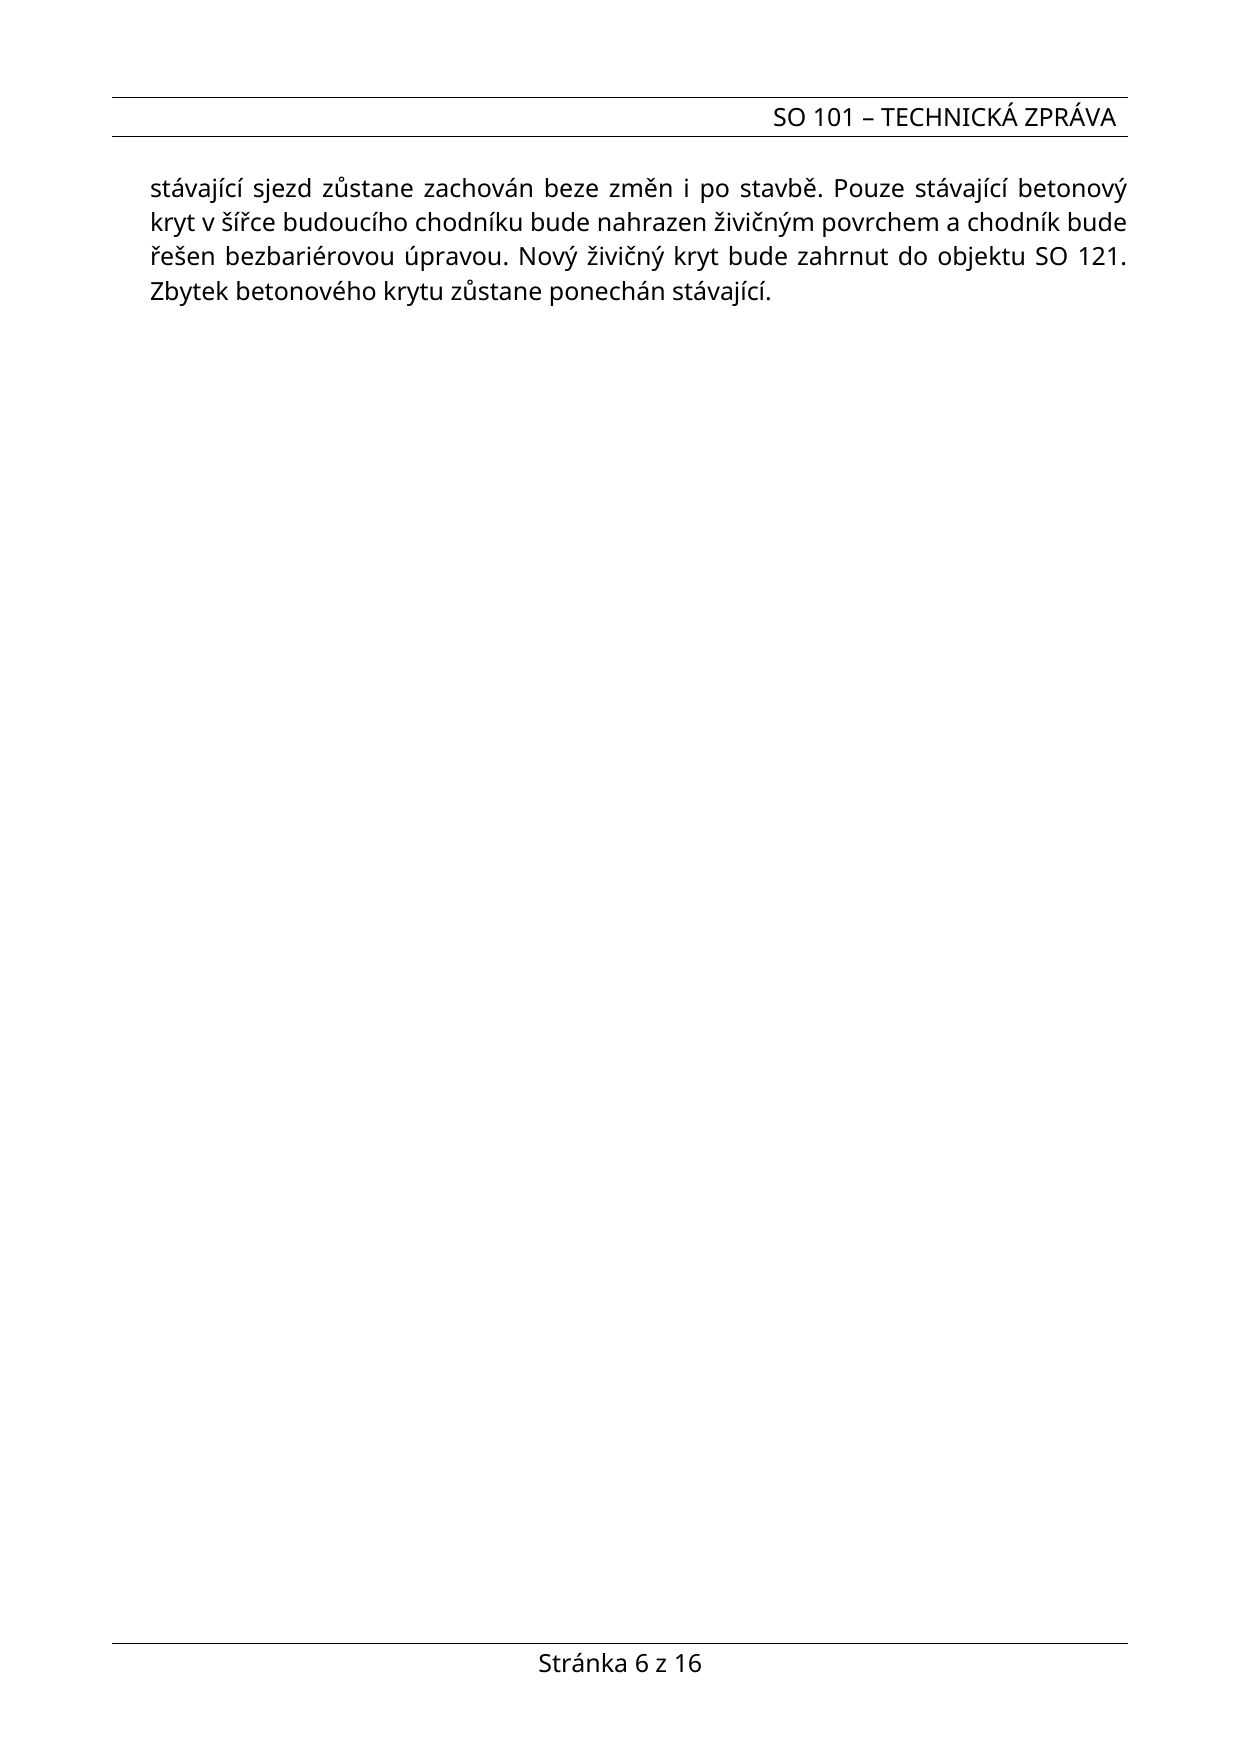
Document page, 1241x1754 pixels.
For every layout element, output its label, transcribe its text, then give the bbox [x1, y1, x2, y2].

list stávající sjezd zůstane zachován beze změn i po stavbě. Pouze stávající betonový kryt v šířce budoucího chodníku bude nahrazen živičným povrchem a chodník bude řešen bezbariérovou úpravou. Nový živičný kryt bude zahrnut do objektu SO 121. Zbytek betonového krytu zůstane ponechán stávající. [150, 171, 1128, 307]
